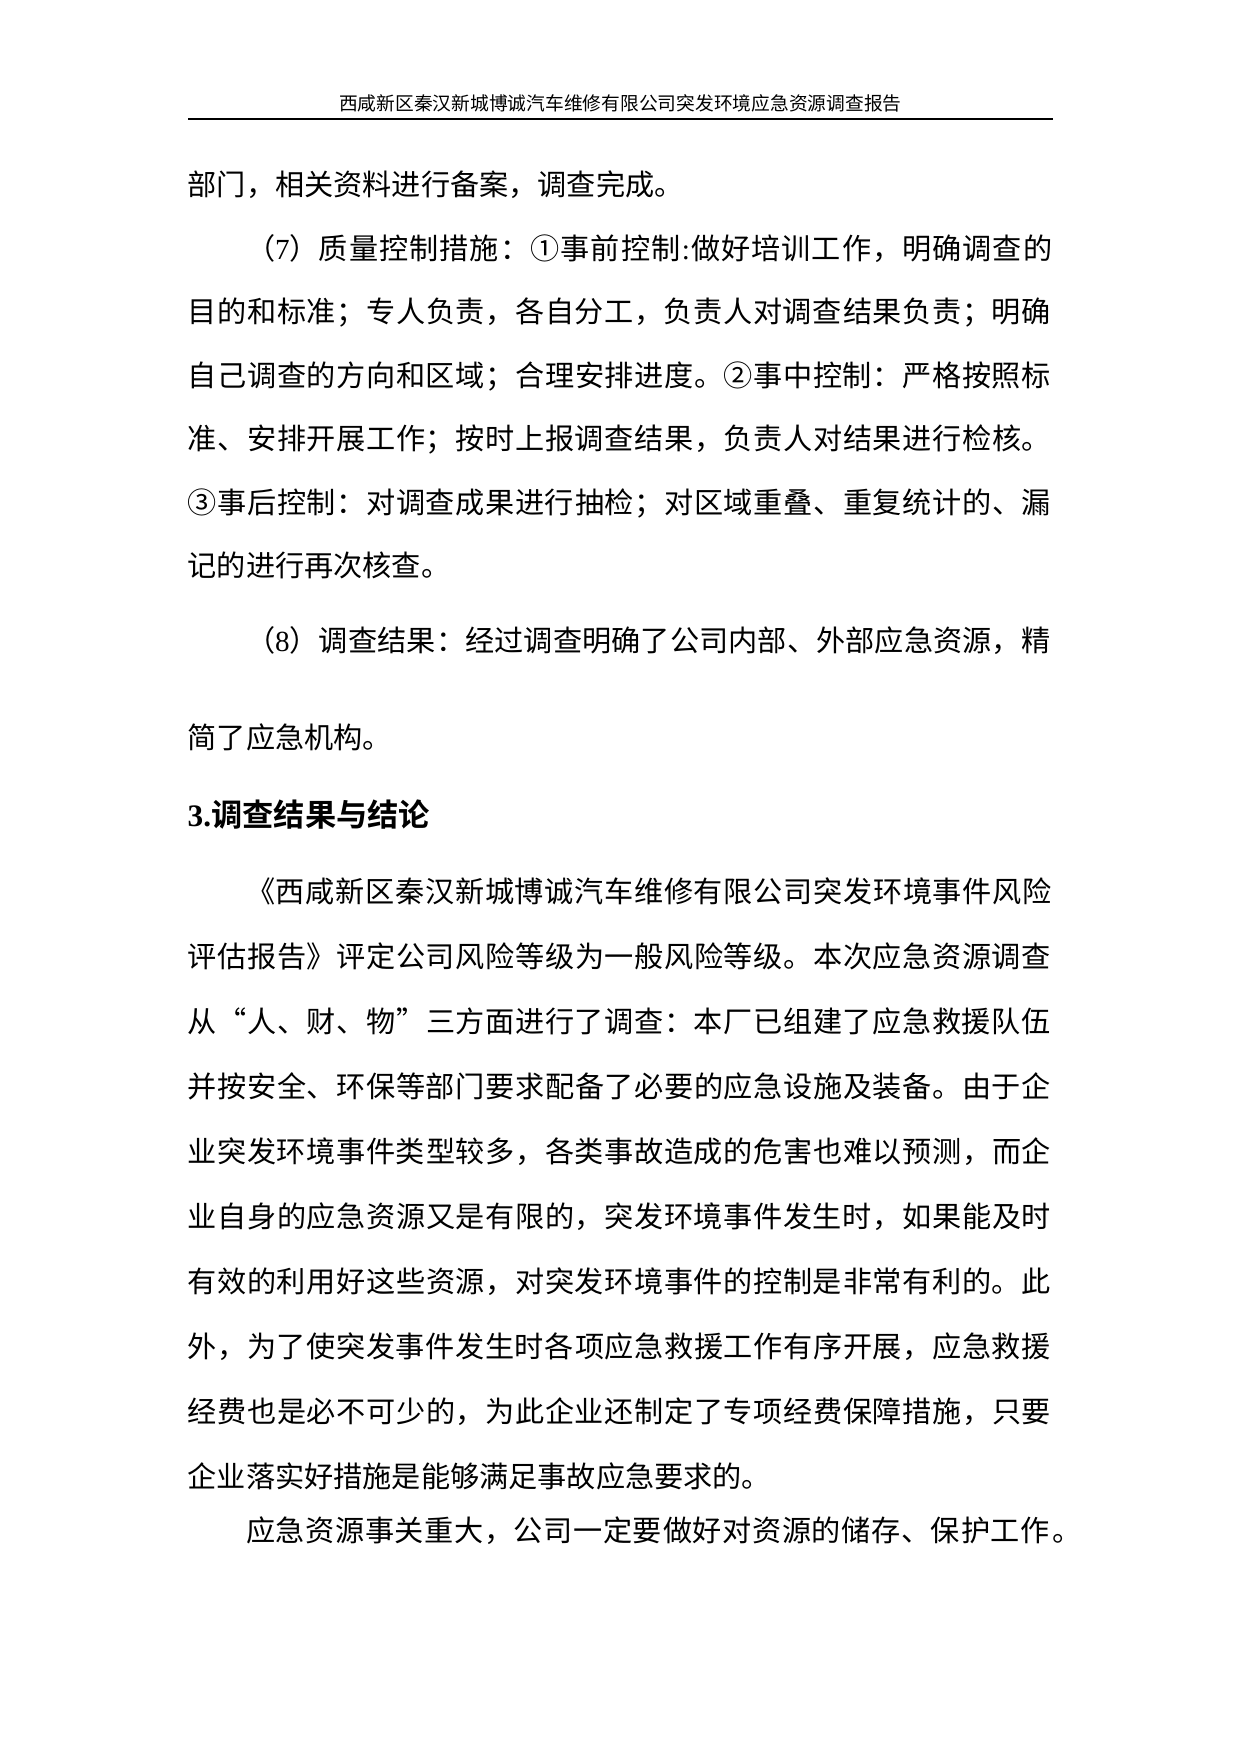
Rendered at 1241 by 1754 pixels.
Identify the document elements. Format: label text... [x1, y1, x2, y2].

text 3.调查结果与结论 [187, 790, 1053, 835]
list 质量控制措施：①事前控制:做好培训工作，明确调查的目的和标准；专人负责，各自分工，负责人对调查结果负责；明确自己调查的方向和区域；合理安排进度。②事中控制：严格按照标准、安排开展工作；按时上报调查结果，负责人对结果进行检核。③事后控制：对调查成果进行抽检；对区域重叠、重复统计的、漏记的进行再次核查。 [187, 225, 1053, 585]
list 调查结果：经过调查明确了公司内部、外部应急资源，精简了应急机构。 [187, 606, 1053, 768]
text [187, 1507, 1053, 1550]
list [187, 162, 1053, 204]
text 《西咸新区秦汉新城博诚汽车维修有限公司突发环境事件风险评估报告》评定公司风险等级为一般风险等级。本次应急资源调查从“人、财、物”三方面进行了调查：本厂已组建了应急救援队伍并按安全、环保等部门要求配备了必要的应急设施及装备。由于企业突发环境事件类型较多，各类事故造成的危害也难以预测，而企业自身的应急资源又是有限的，突发环境事件发生时，如果能及时有效的利用好这些资源，对突发环境事件的控制是非常有利的。此外，为了使突发事件发生时各项应急救援工作有序开展，应急救援经费也是必不可少的，为此企业还制定了专项经费保障措施，只要企业落实好措施是能够满足事故应急要求的。 [187, 857, 1053, 1507]
